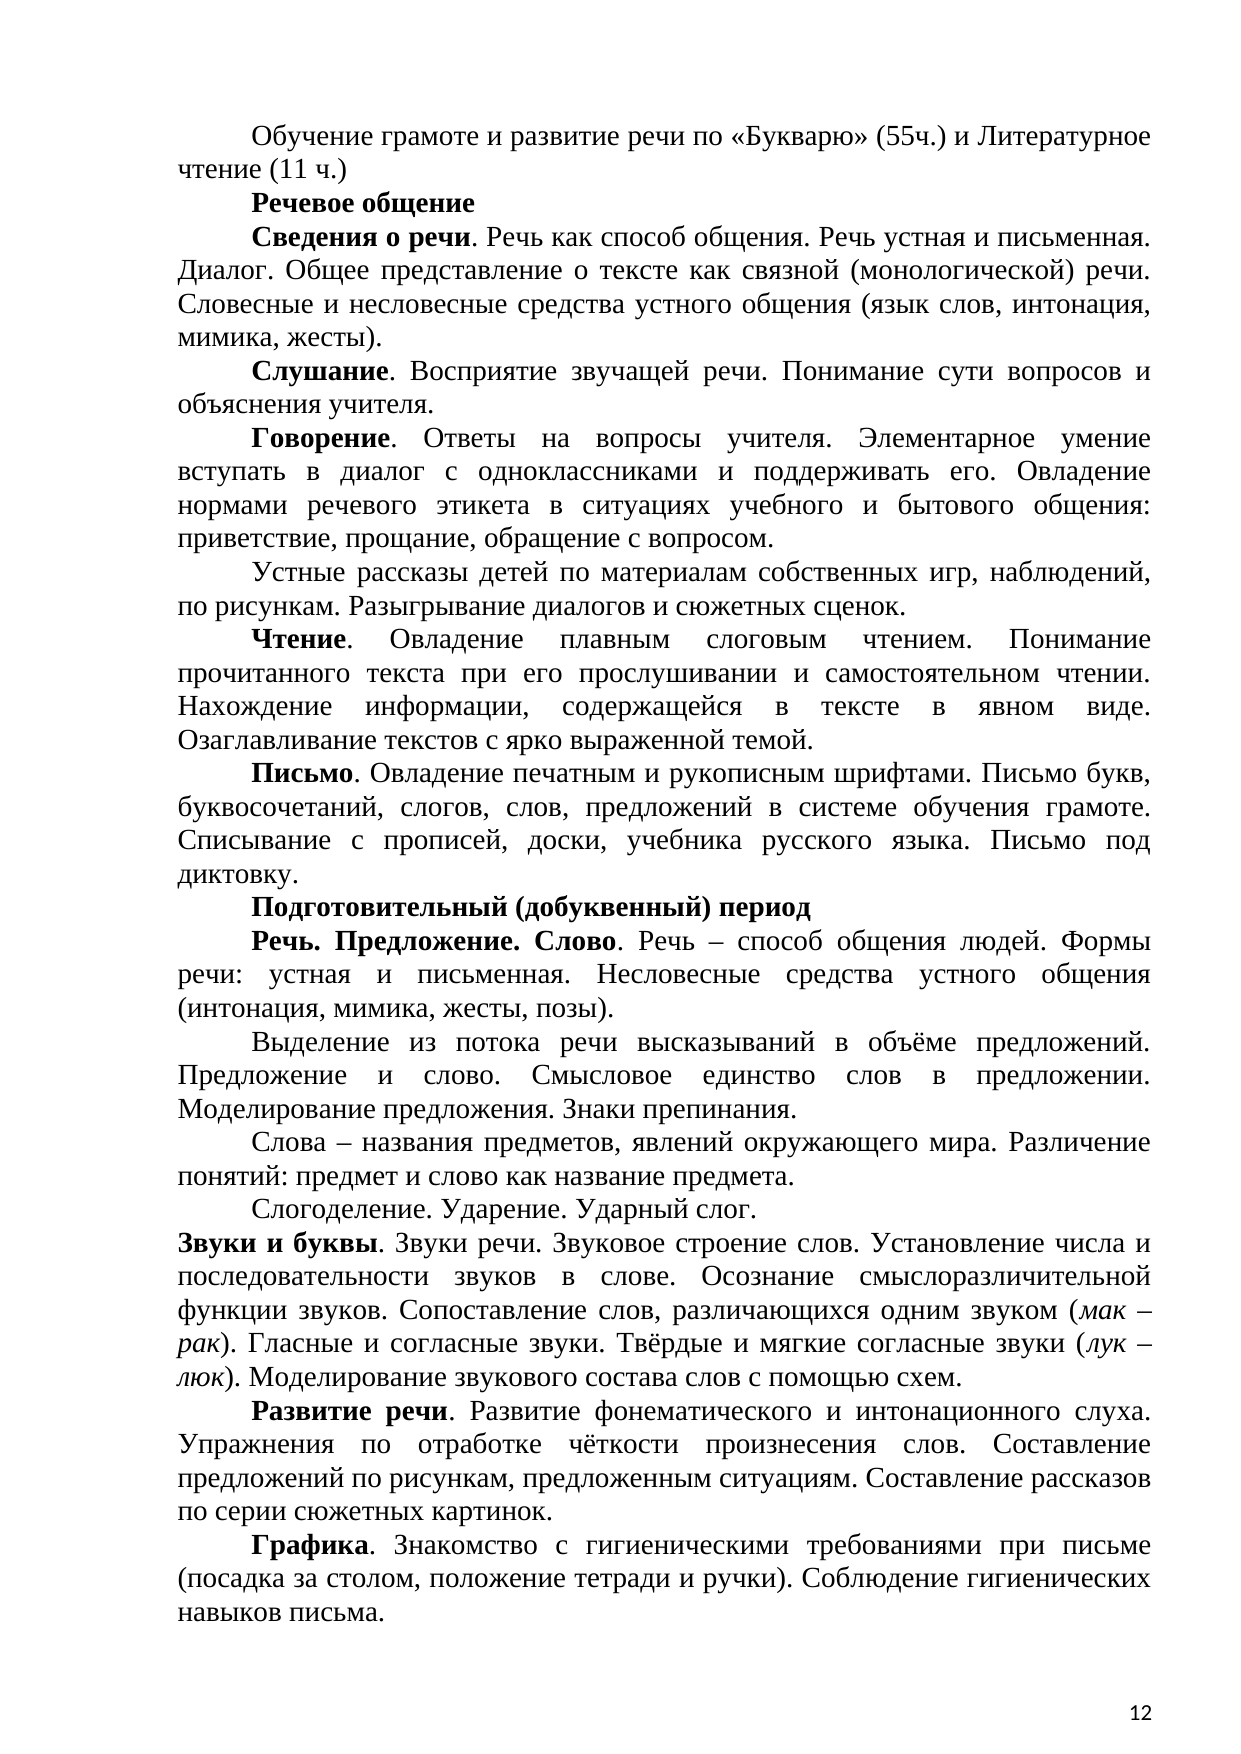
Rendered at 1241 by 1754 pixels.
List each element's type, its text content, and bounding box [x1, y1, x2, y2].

text Речевое общение [177, 185, 1152, 219]
text Слушание. Восприятие звучащей речи. Понимание сути вопросов и объяснения учителя. [177, 353, 1152, 420]
text Говорение. Ответы на вопросы учителя. Элементарное умение вступать в диалог с одноклассниками и поддерживать его. Овладение нормами речевого этикета в ситуациях учебного и бытового общения: приветствие, прощание, обращение с вопросом. [177, 420, 1152, 554]
text Графика. Знакомство с гигиеническими требованиями при письме (посадка за столом, положение тетради и ручки). Соблюдение гигиенических навыков письма. [177, 1527, 1152, 1627]
text Чтение. Овладение плавным слоговым чтением. Понимание прочитанного текста при его прослушивании и самостоятельном чтении. Нахождение информации, содержащейся в тексте в явном виде. Озаглавливание текстов с ярко выраженной темой. [177, 621, 1152, 755]
text Подготовительный (добуквенный) период [177, 889, 1152, 923]
text Звуки и буквы. Звуки речи. Звуковое строение слов. Установление числа и последовательности звуков в слове. Осознание смыслоразличительной функции звуков. Сопоставление слов, различающихся одним звуком (мак – рак). Гласные и согласные звуки. Твёрдые и мягкие согласные звуки (лук – люк). Моделирование звукового состава слов с помощью схем. [177, 1225, 1152, 1393]
text Выделение из потока речи высказываний в объёме предложений. Предложение и слово. Смысловое единство слов в предложении. Моделирование предложения. Знаки препинания. [177, 1024, 1152, 1124]
text Сведения о речи. Речь как способ общения. Речь устная и письменная. Диалог. Общее представление о тексте как связной (монологической) речи. Словесные и несловесные средства устного общения (язык слов, интонация, мимика, жесты). [177, 219, 1152, 353]
text Слова – названия предметов, явлений окружающего мира. Различение понятий: предмет и слово как название предмета. [177, 1124, 1152, 1191]
text Обучение грамоте и развитие речи по «Букварю» (55ч.) и Литературное чтение (11 ч.) [177, 118, 1152, 185]
text Устные рассказы детей по материалам собственных игр, наблюдений, по рисункам. Разыгрывание диалогов и сюжетных сценок. [177, 554, 1152, 621]
text Речь. Предложение. Слово. Речь – способ общения людей. Формы речи: устная и письменная. Несловесные средства устного общения (интонация, мимика, жесты, позы). [177, 923, 1152, 1024]
text Письмо. Овладение печатным и рукописным шрифтами. Письмо букв, буквосочетаний, слогов, слов, предложений в системе обучения грамоте. Списывание с прописей, доски, учебника русского языка. Письмо под диктовку. [177, 755, 1152, 889]
text Слогоделение. Ударение. Ударный слог. [177, 1191, 1152, 1225]
text Развитие речи. Развитие фонематического и интонационного слуха. Упражнения по отработке чёткости произнесения слов. Составление предложений по рисункам, предложенным ситуациям. Составление рассказов по серии сюжетных картинок. [177, 1393, 1152, 1527]
